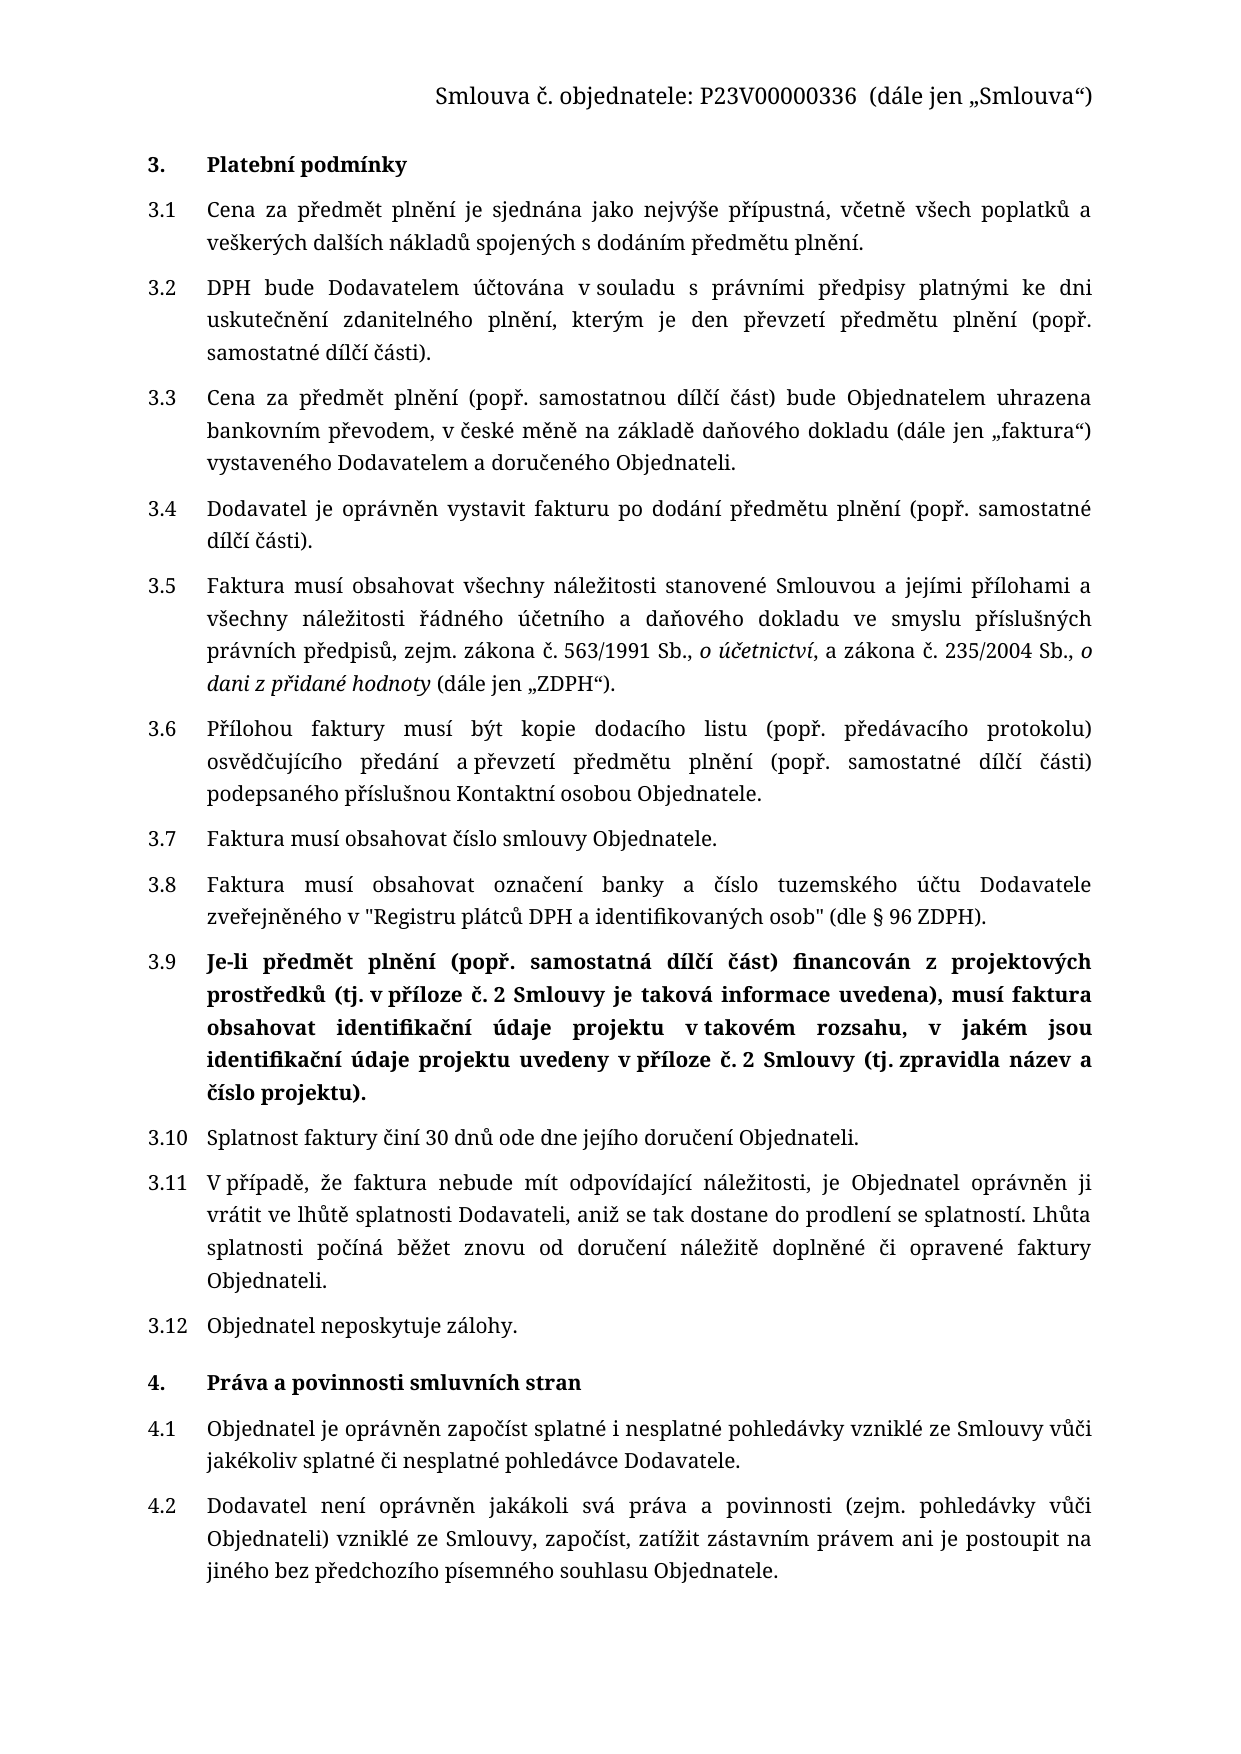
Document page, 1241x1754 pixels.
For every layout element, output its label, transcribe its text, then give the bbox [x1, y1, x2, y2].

list Přílohou faktury musí být kopie dodacího listu (popř. předávacího protokolu) osvědčujícího předání a převzetí předmětu plnění (popř. samostatné dílčí části) podepsaného příslušnou Kontaktní osobou Objednatele. [148, 714, 1093, 808]
list Cena za předmět plnění (popř. samostatnou dílčí část) bude Objednatelem uhrazena bankovním převodem, v české měně na základě daňového dokladu (dále jen „faktura“) vystaveného Dodavatelem a doručeného Objednateli. [148, 383, 1093, 477]
list Dodavatel není oprávněn jakákoli svá práva a povinnosti (zejm. pohledávky vůči Objednateli) vzniklé ze Smlouvy, započíst, zatížit zástavním právem ani je postoupit na jiného bez předchozího písemného souhlasu Objednatele. [148, 1491, 1093, 1585]
list Cena za předmět plnění je sjednána jako nejvýše přípustná, včetně všech poplatků a veškerých dalších nákladů spojených s dodáním předmětu plnění. [148, 195, 1093, 256]
list Objednatel neposkytuje zálohy. [148, 1311, 1093, 1339]
list DPH bude Dodavatelem účtována v souladu s právními předpisy platnými ke dni uskutečnění zdanitelného plnění, kterým je den převzetí předmětu plnění (popř. samostatné dílčí části). [148, 273, 1093, 367]
list Faktura musí obsahovat číslo smlouvy Objednatele. [148, 824, 1093, 853]
list Platební podmínky [148, 150, 1093, 179]
list Splatnost faktury činí 30 dnů ode dne jejího doručení Objednateli. [148, 1123, 1093, 1151]
list Objednatel je oprávněn započíst splatné i nesplatné pohledávky vzniklé ze Smlouvy vůči jakékoliv splatné či nesplatné pohledávce Dodavatele. [148, 1414, 1093, 1475]
list Práva a povinnosti smluvních stran [148, 1368, 1093, 1397]
list Je-li předmět plnění (popř. samostatná dílčí část) financován z projektových prostředků (tj. v příloze č. 2 Smlouvy je taková informace uvedena), musí faktura obsahovat identifikační údaje projektu v takovém rozsahu, v jakém jsou identifikační údaje projektu uvedeny v příloze č. 2 Smlouvy (tj. zpravidla název a číslo projektu). [148, 947, 1093, 1106]
list Dodavatel je oprávněn vystavit fakturu po dodání předmětu plnění (popř. samostatné dílčí části). [148, 494, 1093, 555]
list V případě, že faktura nebude mít odpovídající náležitosti, je Objednatel oprávněn ji vrátit ve lhůtě splatnosti Dodavateli, aniž se tak dostane do prodlení se splatností. Lhůta splatnosti počíná běžet znovu od doručení náležitě doplněné či opravené faktury Objednateli. [148, 1168, 1093, 1294]
list Faktura musí obsahovat označení banky a číslo tuzemského účtu Dodavatele zveřejněného v "Registru plátců DPH a identifikovaných osob" (dle § 96 ZDPH). [148, 870, 1093, 931]
list Faktura musí obsahovat všechny náležitosti stanovené Smlouvou a jejími přílohami a všechny náležitosti řádného účetního a daňového dokladu ve smyslu příslušných právních předpisů, zejm. zákona č. 563/1991 Sb., o účetnictví, a zákona č. 235/2004 Sb., o dani z přidané hodnoty (dále jen „ZDPH“). [148, 571, 1093, 698]
